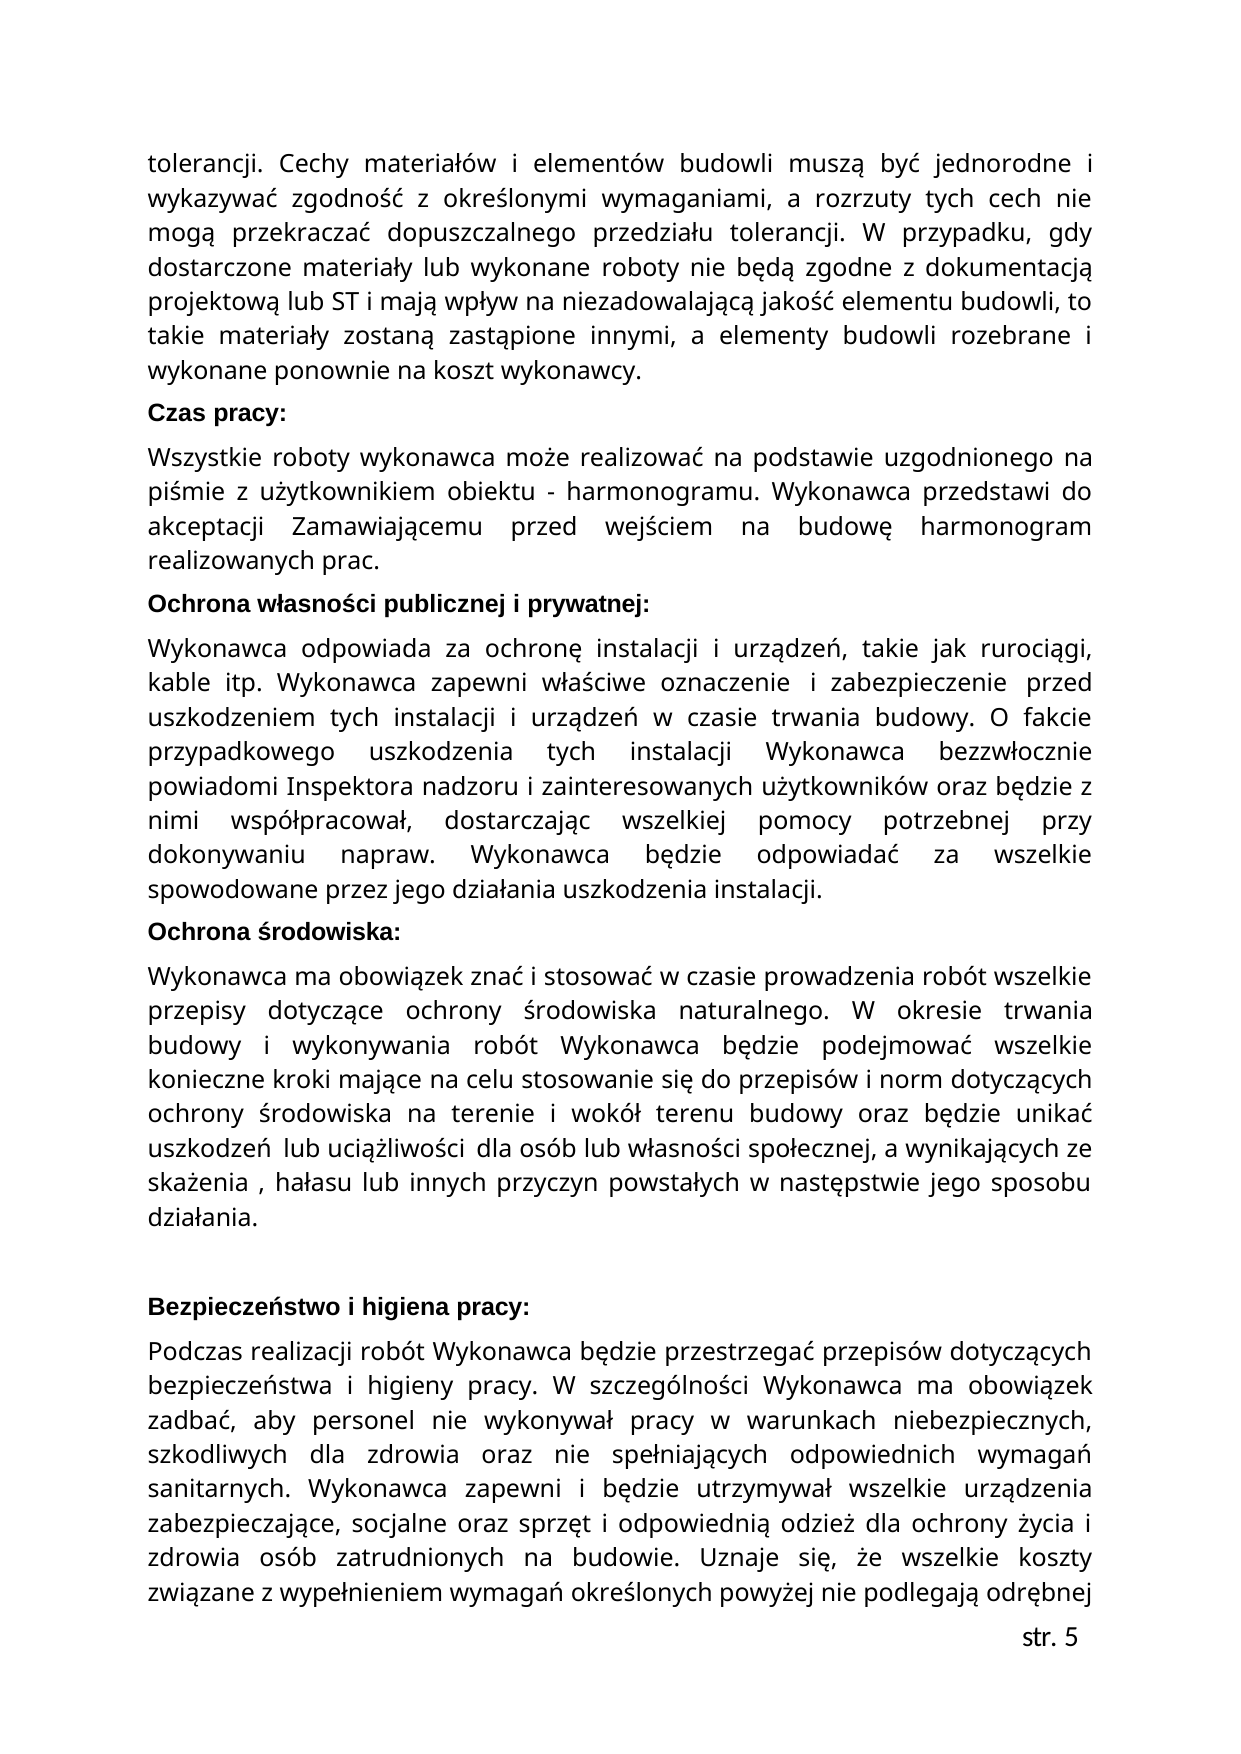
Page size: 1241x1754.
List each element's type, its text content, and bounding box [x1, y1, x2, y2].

subtitle Czas pracy: [147, 398, 1137, 427]
subtitle Ochrona środowiska: [147, 917, 1137, 946]
subtitle Ochrona własności publicznej i prywatnej: [147, 589, 1137, 618]
text Wykonawca odpowiada za ochronę instalacji i urządzeń, takie jak rurociągi, kable itp. Wykonawca zapewni właściwe oznaczenie i zabezpieczenie przed uszkodzeniem tych instalacji i urządzeń w czasie trwania budowy. O fakcie przypadkowego uszkodzenia tych instalacji Wykonawca bezzwłocznie powiadomi Inspektora nadzoru i zainteresowanych użytkowników oraz będzie z nimi współpracował, dostarczając wszelkiej pomocy potrzebnej przy dokonywaniu napraw. Wykonawca będzie odpowiadać za wszelkie spowodowane przez jego działania uszkodzenia instalacji. [147, 631, 1093, 905]
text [147, 1333, 1093, 1608]
text Wszystkie roboty wykonawca może realizować na podstawie uzgodnionego na piśmie z użytkownikiem obiektu - harmonogramu. Wykonawca przedstawi do akceptacji Zamawiającemu przed wejściem na budowę harmonogram realizowanych prac. [147, 440, 1093, 577]
text tolerancji. Cechy materiałów i elementów budowli muszą być jednorodne i wykazywać zgodność z określonymi wymaganiami, a rozrzuty tych cech nie mogą przekraczać dopuszczalnego przedziału tolerancji. W przypadku, gdy dostarczone materiały lub wykonane roboty nie będą zgodne z dokumentacją projektową lub ST i mają wpływ na niezadowalającą jakość elementu budowli, to takie materiały zostaną zastąpione innymi, a elementy budowli rozebrane i wykonane ponownie na koszt wykonawcy. [147, 146, 1093, 386]
subtitle Bezpieczeństwo i higiena pracy: [147, 1292, 1137, 1321]
text Wykonawca ma obowiązek znać i stosować w czasie prowadzenia robót wszelkie przepisy dotyczące ochrony środowiska naturalnego. W okresie trwania budowy i wykonywania robót Wykonawca będzie podejmować wszelkie konieczne kroki mające na celu stosowanie się do przepisów i norm dotyczących ochrony środowiska na terenie i wokół terenu budowy oraz będzie unikać uszkodzeń lub uciążliwości dla osób lub własności społecznej, a wynikających ze skażenia , hałasu lub innych przyczyn powstałych w następstwie jego sposobu działania. [147, 959, 1093, 1233]
